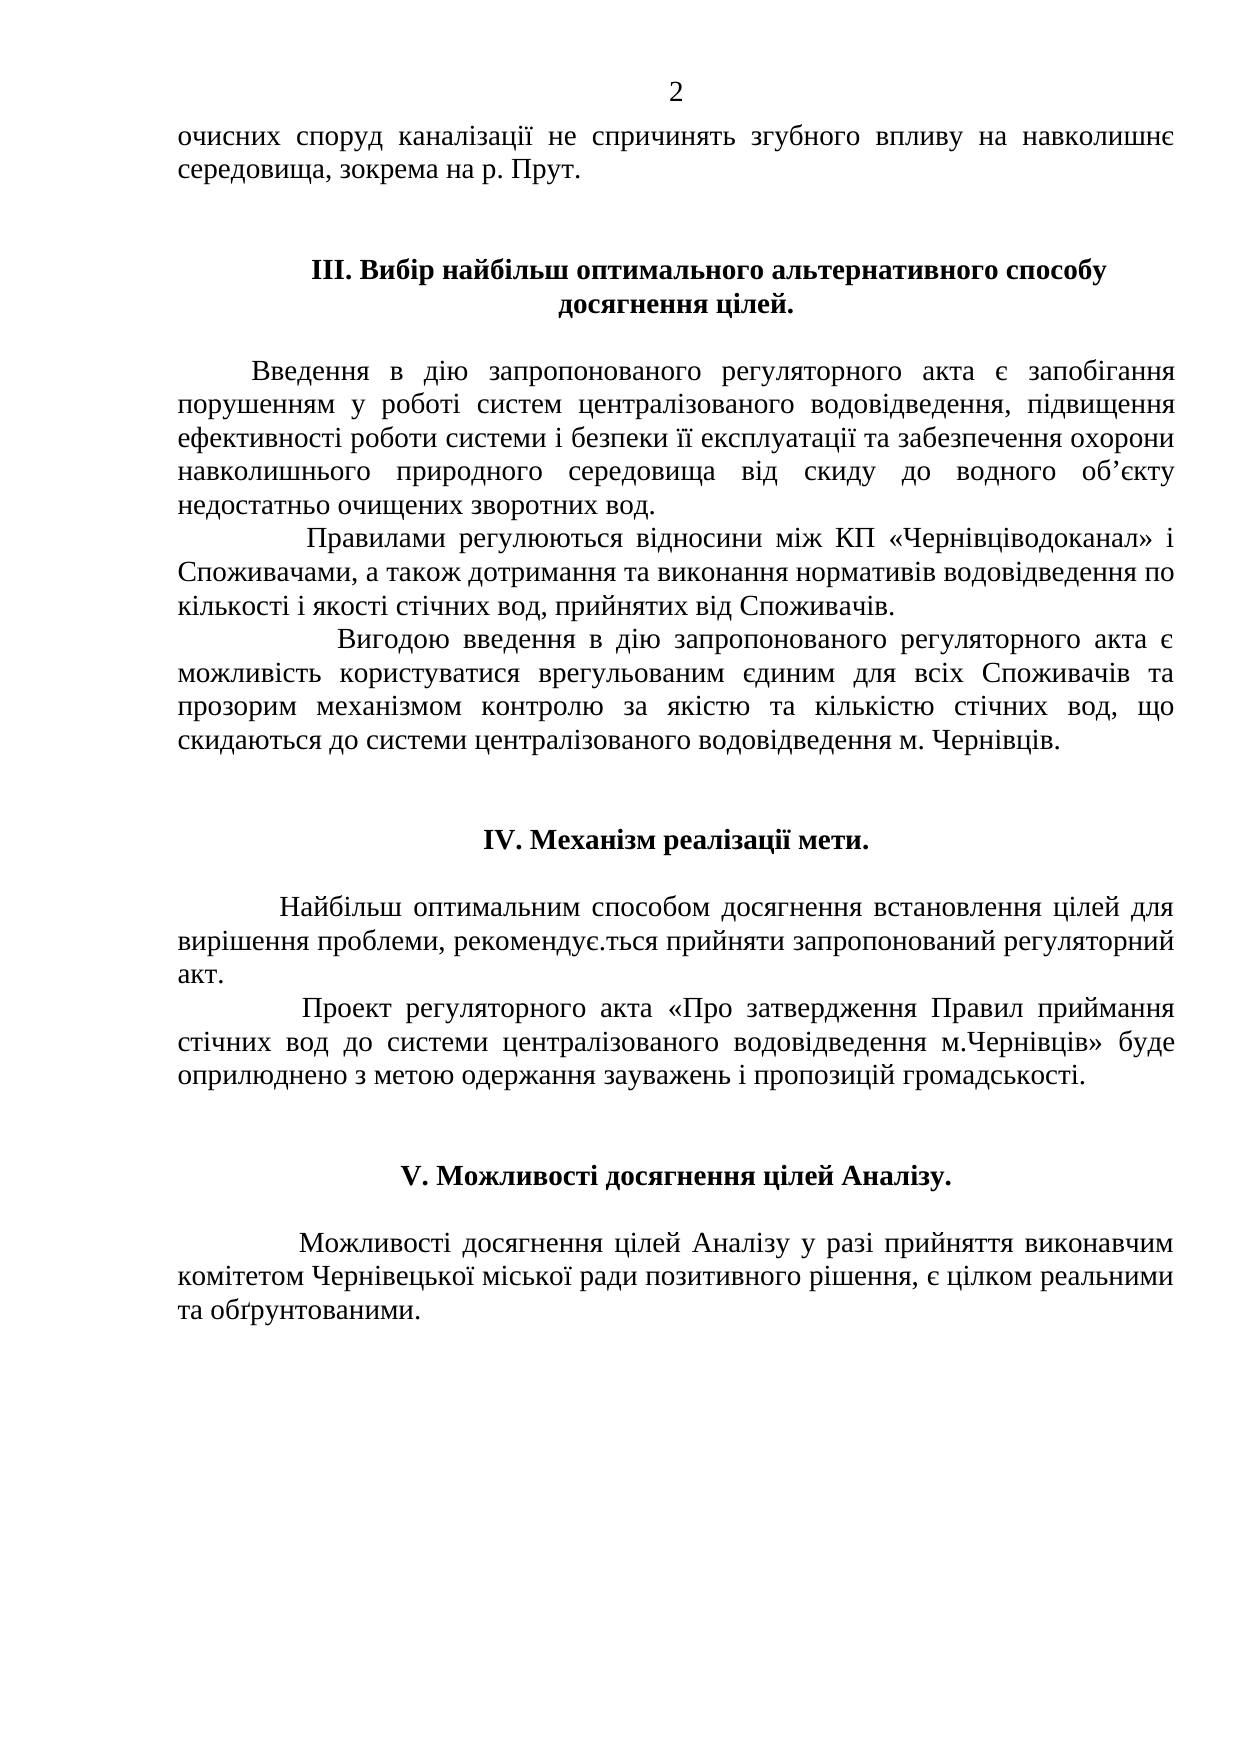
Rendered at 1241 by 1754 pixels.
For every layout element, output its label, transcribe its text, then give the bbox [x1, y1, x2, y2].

text Найбільш оптимальним способом досягнення встановлення цілей для вирішення проблеми, рекомендує.ться прийняти запропонований регуляторний акт. [177, 889, 1175, 990]
text Правилами регулюються відносини між КП «Чернівціводоканал» і Споживачами, а також дотримання та виконання нормативів водовідведення по кількості і якості стічних вод, прийнятих від Споживачів. [177, 521, 1175, 621]
text ІІІ. Вибір найбільш оптимального альтернативного способу досягнення цілей. [177, 252, 1175, 319]
text Проект регуляторного акта «Про затвердження Правил приймання стічних вод до системи централізованого водовідведення м.Чернівців» буде оприлюднено з метою одержання зауважень і пропозицій громадськості. [177, 990, 1175, 1091]
text ІV. Механізм реалізації мети. [177, 822, 1175, 856]
text V. Можливості досягнення цілей Аналізу. [177, 1158, 1175, 1191]
text Можливості досягнення цілей Аналізу у разі прийняття виконавчим комітетом Чернівецької міської ради позитивного рішення, є цілком реальними та обґрунтованими. [177, 1225, 1175, 1326]
text Вигодою введення в дію запропонованого регуляторного акта є можливість користуватися врегульованим єдиним для всіх Споживачів та прозорим механізмом контролю за якістю та кількістю стічних вод, що скидаються до системи централізованого водовідведення м. Чернівців. [177, 621, 1175, 755]
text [177, 118, 1175, 185]
text Введення в дію запропонованого регуляторного акта є запобігання порушенням у роботі систем централізованого водовідведення, підвищення ефективності роботи системи і безпеки її експлуатації та забезпечення охорони навколишнього природного середовища від скиду до водного об’єкту недостатньо очищених зворотних вод. [177, 353, 1175, 521]
